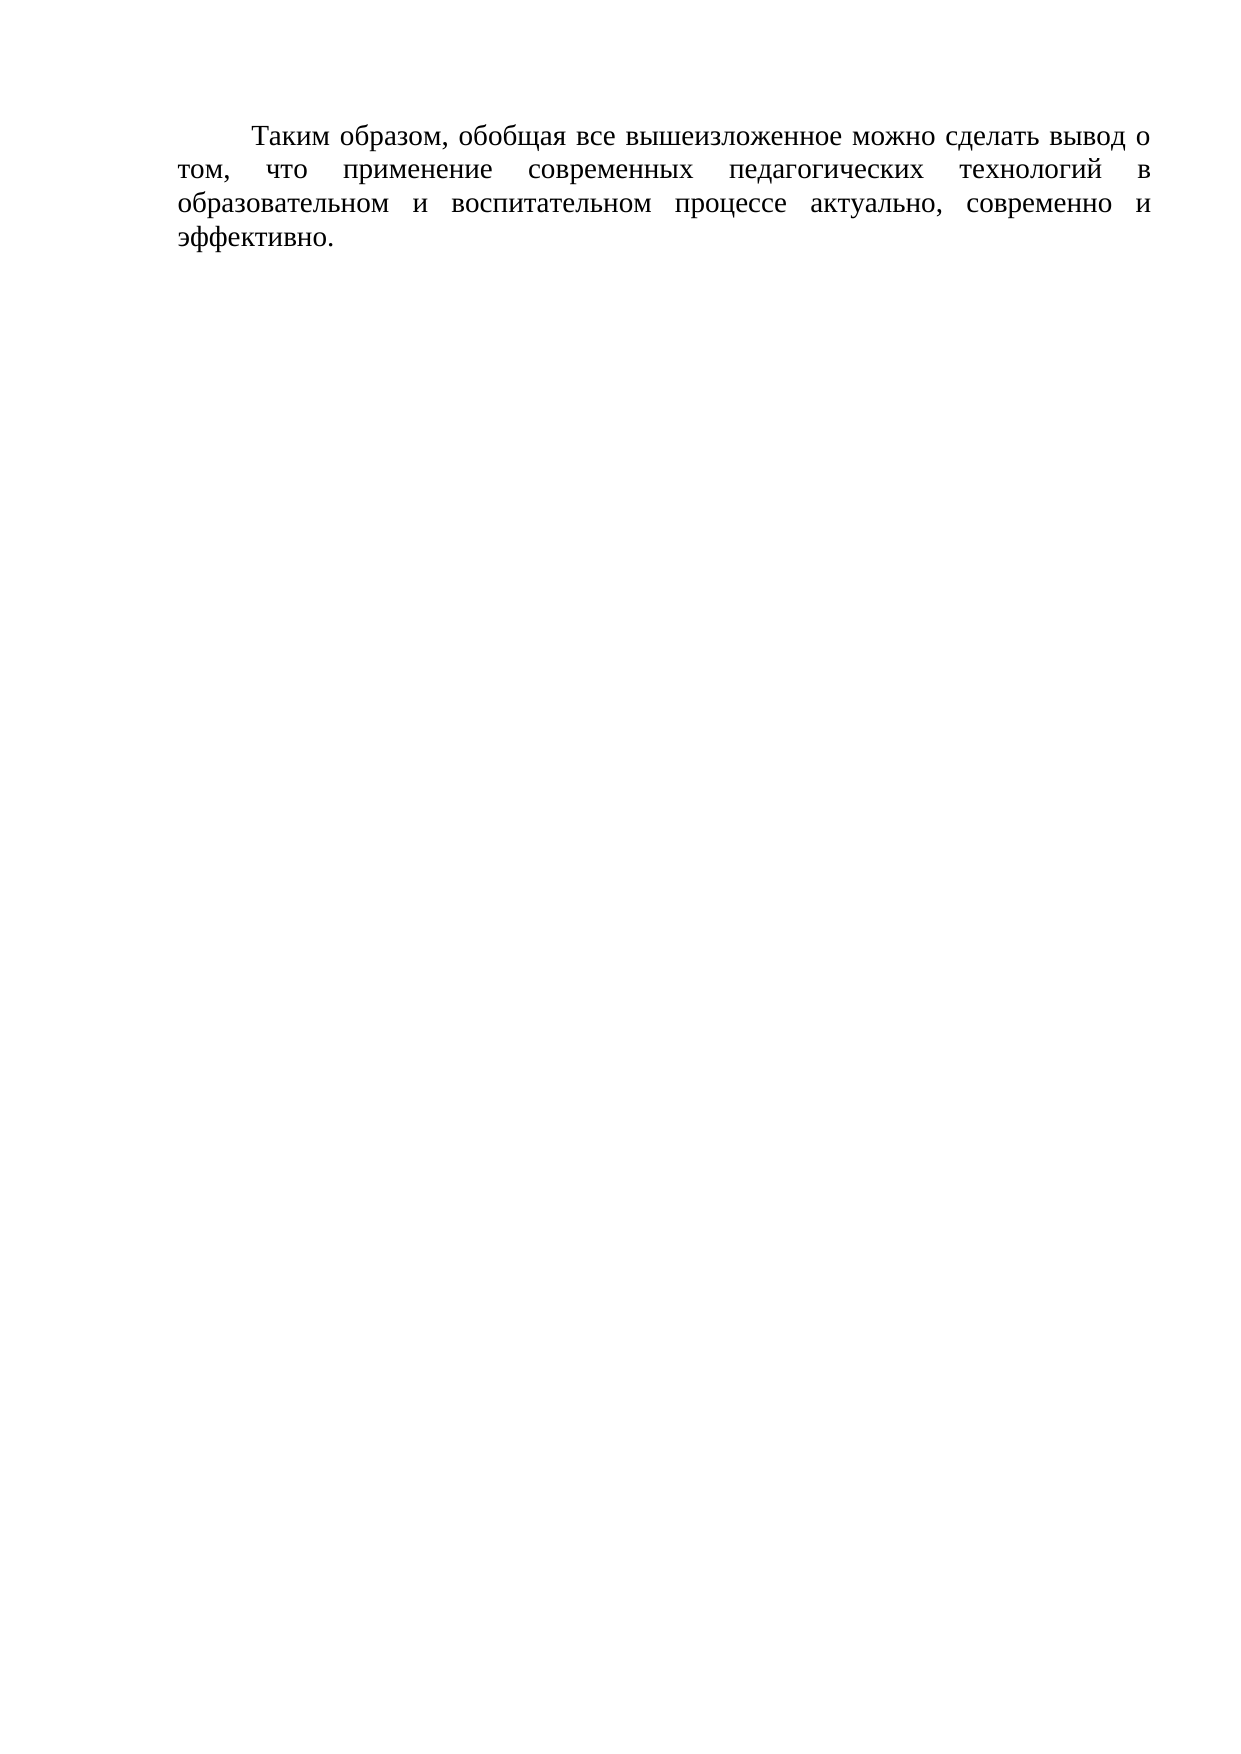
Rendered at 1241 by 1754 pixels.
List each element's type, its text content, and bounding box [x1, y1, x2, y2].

text Таким образом, обобщая все вышеизложенное можно сделать вывод о том, что применение современных педагогических технологий в образовательном и воспитательном процессе актуально, современно и эффективно. [177, 118, 1152, 252]
